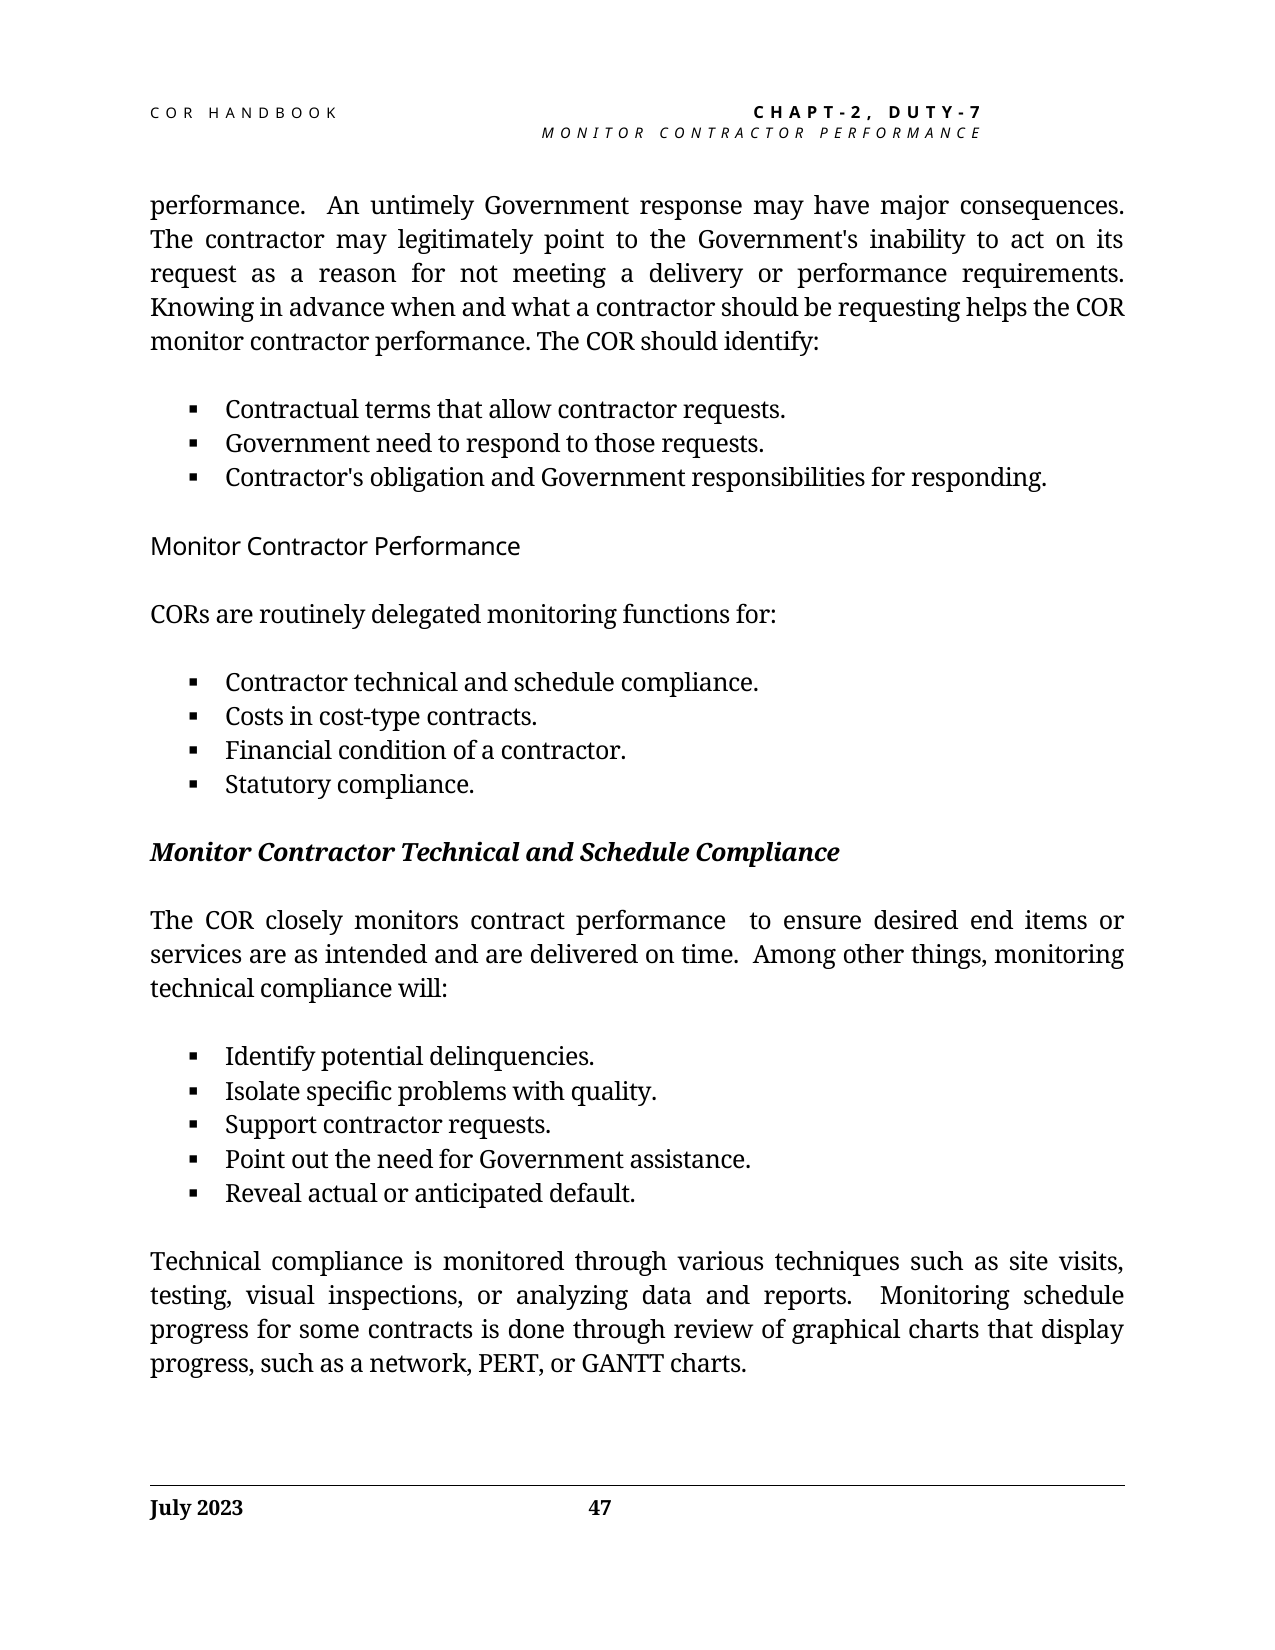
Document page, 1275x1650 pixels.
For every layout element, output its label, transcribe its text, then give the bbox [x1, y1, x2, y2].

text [150, 187, 1125, 358]
list Contractor technical and schedule compliance. [187, 664, 1125, 698]
list Support contractor requests. [187, 1107, 1125, 1141]
list Isolate specific problems with quality. [187, 1073, 1125, 1107]
text CORs are routinely delegated monitoring functions for: [150, 596, 1125, 630]
list Contractor's obligation and Government responsibilities for responding. [187, 460, 1125, 494]
list Statutory compliance. [187, 767, 1125, 801]
text Technical compliance is monitored through various techniques such as site visits, testing, visual inspections, or analyzing data and reports. Monitoring schedule progress for some contracts is done through review of graphical charts that display progress, such as a network, PERT, or GANTT charts. [150, 1243, 1125, 1380]
list Financial condition of a contractor. [187, 732, 1125, 767]
text Monitor Contractor Technical and Schedule Compliance [150, 835, 1125, 869]
list Costs in cost-type contracts. [187, 698, 1125, 732]
list Reveal actual or anticipated default. [187, 1175, 1125, 1209]
text The COR closely monitors contract performance to ensure desired end items or services are as intended and are delivered on time. Among other things, monitoring technical compliance will: [150, 903, 1125, 1005]
list Contractual terms that allow contractor requests. [187, 392, 1125, 426]
list Government need to respond to those requests. [187, 426, 1125, 460]
subtitle Monitor Contractor Performance [150, 528, 1125, 562]
list Point out the need for Government assistance. [187, 1141, 1125, 1175]
list Identify potential delinquencies. [187, 1039, 1125, 1073]
